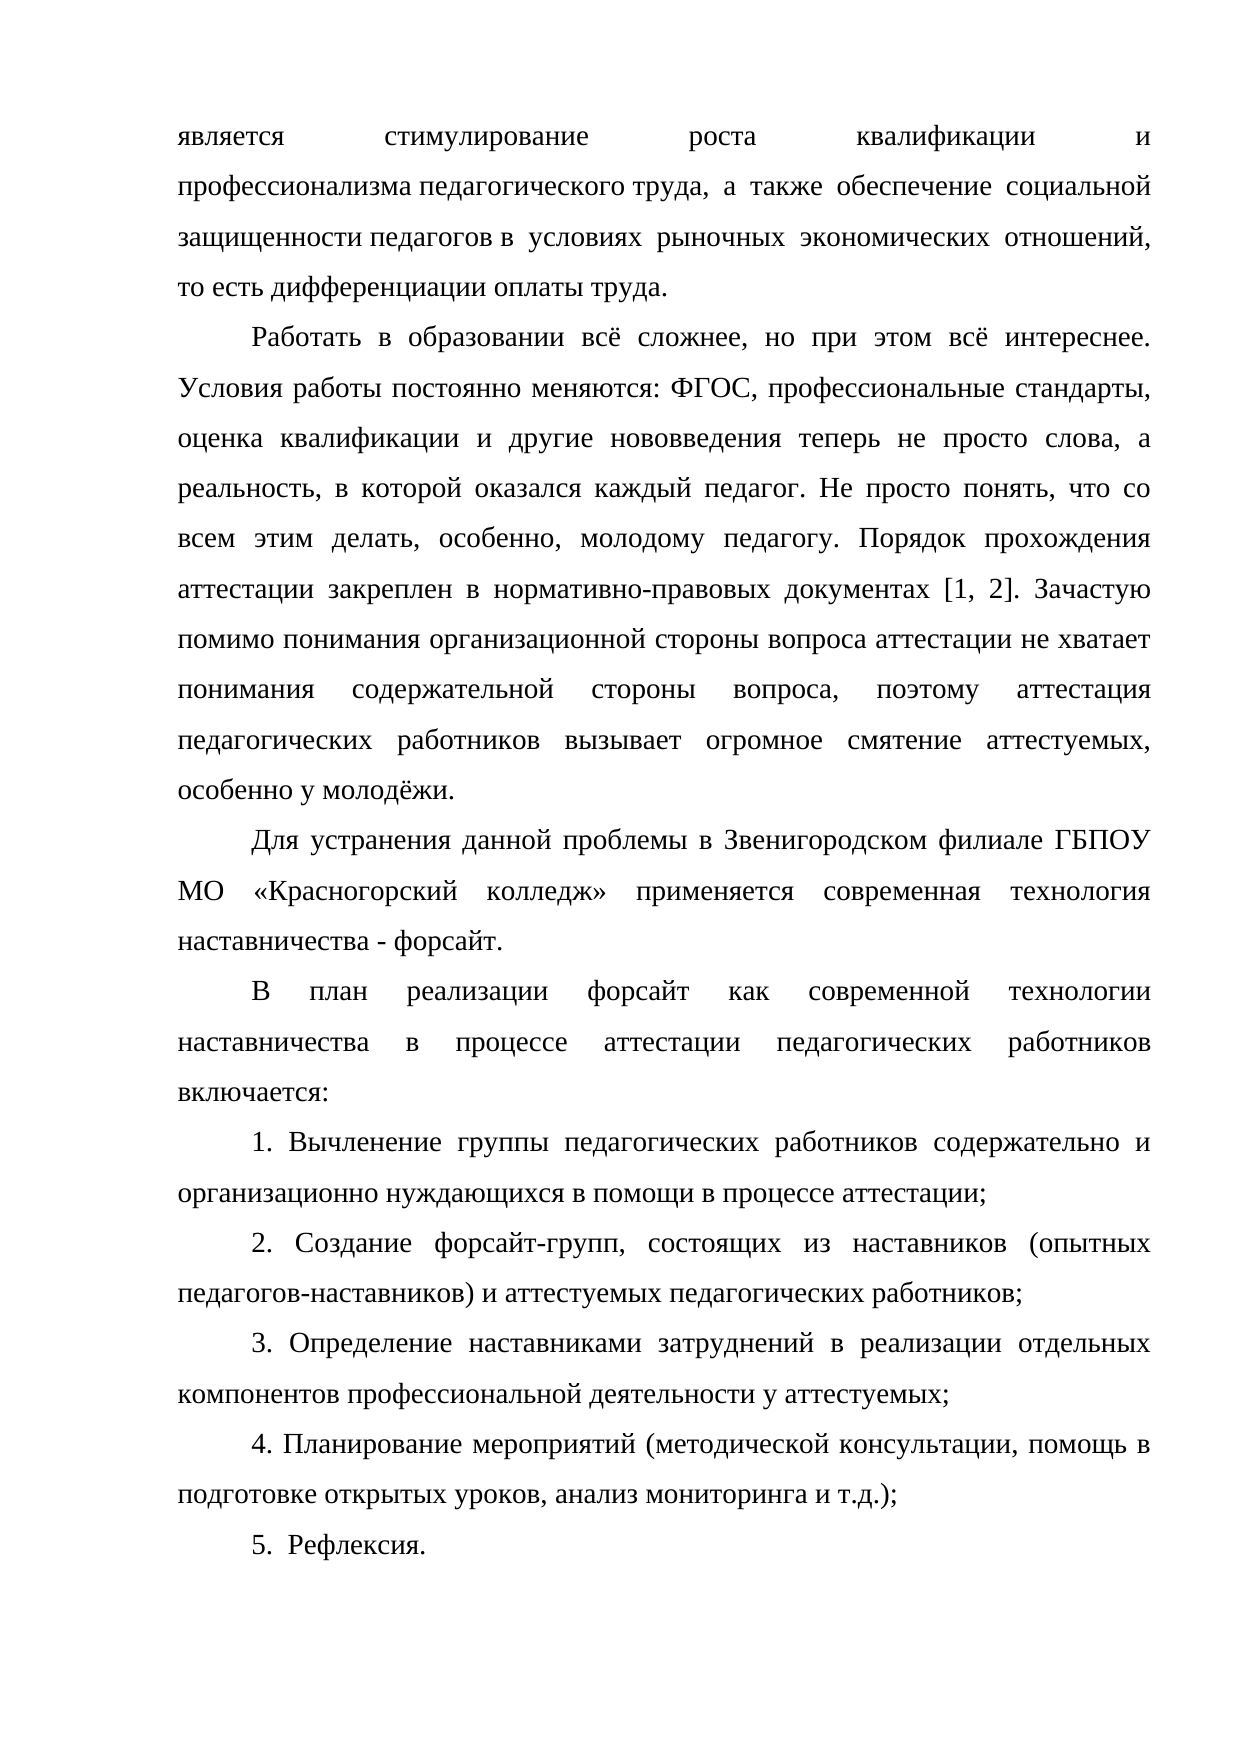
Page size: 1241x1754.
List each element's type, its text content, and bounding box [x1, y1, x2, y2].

text 4. Планирование мероприятий (методической консультации, помощь в подготовке открытых уроков, анализ мониторинга и т.д.); [177, 1426, 1152, 1510]
text В план реализации форсайт как современной технологии наставничества в процессе аттестации педагогических работников включается: [177, 973, 1152, 1108]
text 5. Рефлексия. [177, 1527, 1152, 1560]
text Для устранения данной проблемы в Звенигородском филиале ГБПОУ МО «Красногорский колледж» применяется современная технология наставничества - форсайт. [177, 822, 1152, 957]
text Работать в образовании всё сложнее, но при этом всё интереснее. Условия работы постоянно меняются: ФГОС, профессиональные стандарты, оценка квалификации и другие нововведения теперь не просто слова, а реальность, в которой оказался каждый педагог. Не просто понять, что со всем этим делать, особенно, молодому педагогу. Порядок прохождения аттестации закреплен в нормативно-правовых документах [1, 2]. Зачастую помимо понимания организационной стороны вопроса аттестации не хватает понимания содержательной стороны вопроса, поэтому аттестация педагогических работников вызывает огромное смятение аттестуемых, особенно у молодёжи. [177, 319, 1152, 806]
text 1. Вычленение группы педагогических работников содержательно и организационно нуждающихся в помощи в процессе аттестации; [177, 1124, 1152, 1208]
text 3. Определение наставниками затруднений в реализации отдельных компонентов профессиональной деятельности у аттестуемых; [177, 1326, 1152, 1409]
text 2. Создание форсайт-групп, состоящих из наставников (опытных педагогов-наставников) и аттестуемых педагогических работников; [177, 1225, 1152, 1309]
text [177, 118, 1152, 303]
